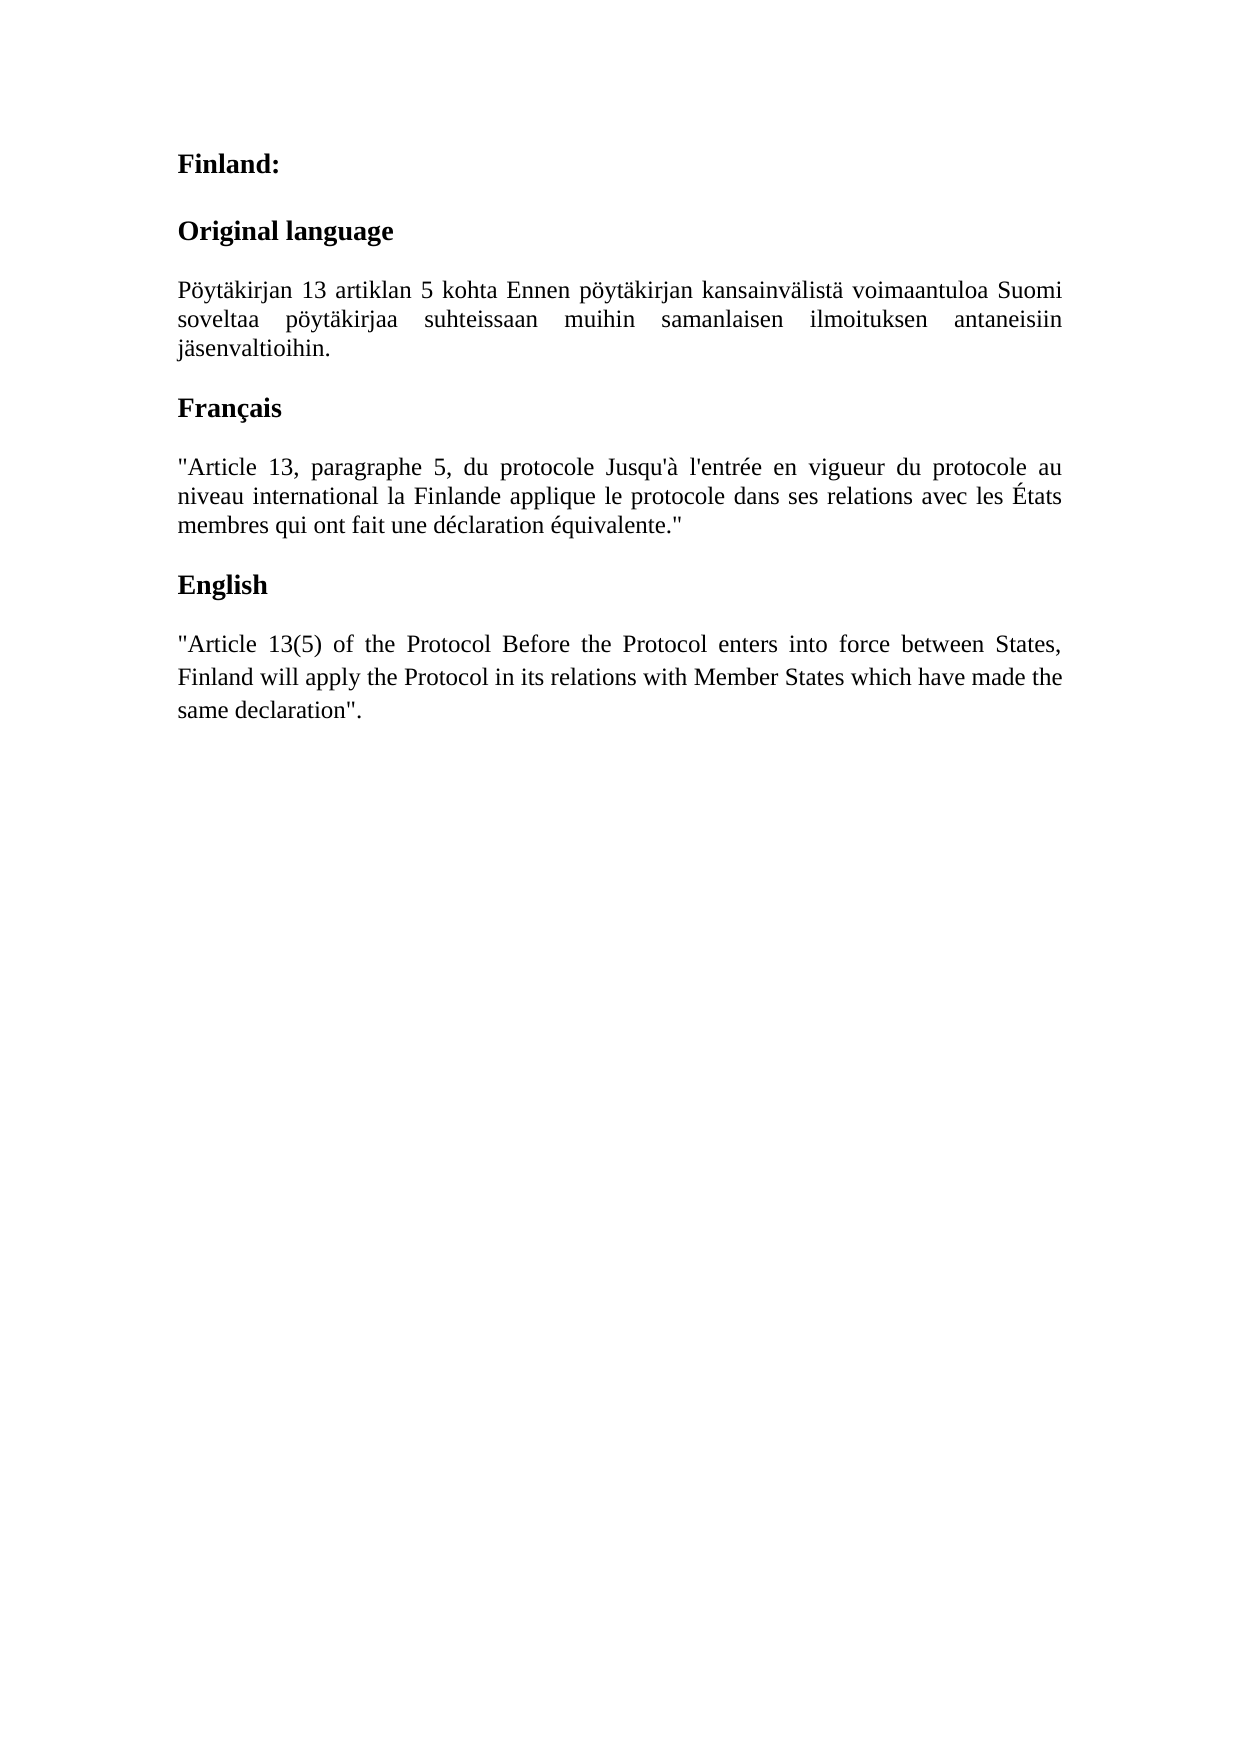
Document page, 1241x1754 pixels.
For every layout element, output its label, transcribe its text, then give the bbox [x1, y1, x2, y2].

text Pöytäkirjan 13 artiklan 5 kohta Ennen pöytäkirjan kansainvälistä voimaantuloa Suomi soveltaa pöytäkirjaa suhteissaan muihin samanlaisen ilmoituksen antaneisiin jäsenvaltioihin. [177, 276, 1063, 362]
text Français [177, 391, 1063, 423]
text "Article 13, paragraphe 5, du protocole Jusqu'à l'entrée en vigueur du protocole au niveau international la Finlande applique le protocole dans ses relations avec les États membres qui ont fait une déclaration équivalente." [177, 452, 1063, 539]
text "Article 13(5) of the Protocol Before the Protocol enters into force between States, Finland will apply the Protocol in its relations with Member States which have made the same declaration". [177, 629, 1063, 724]
text Finland: [177, 148, 1063, 180]
text English [177, 568, 1063, 600]
text Original language [177, 214, 1063, 246]
